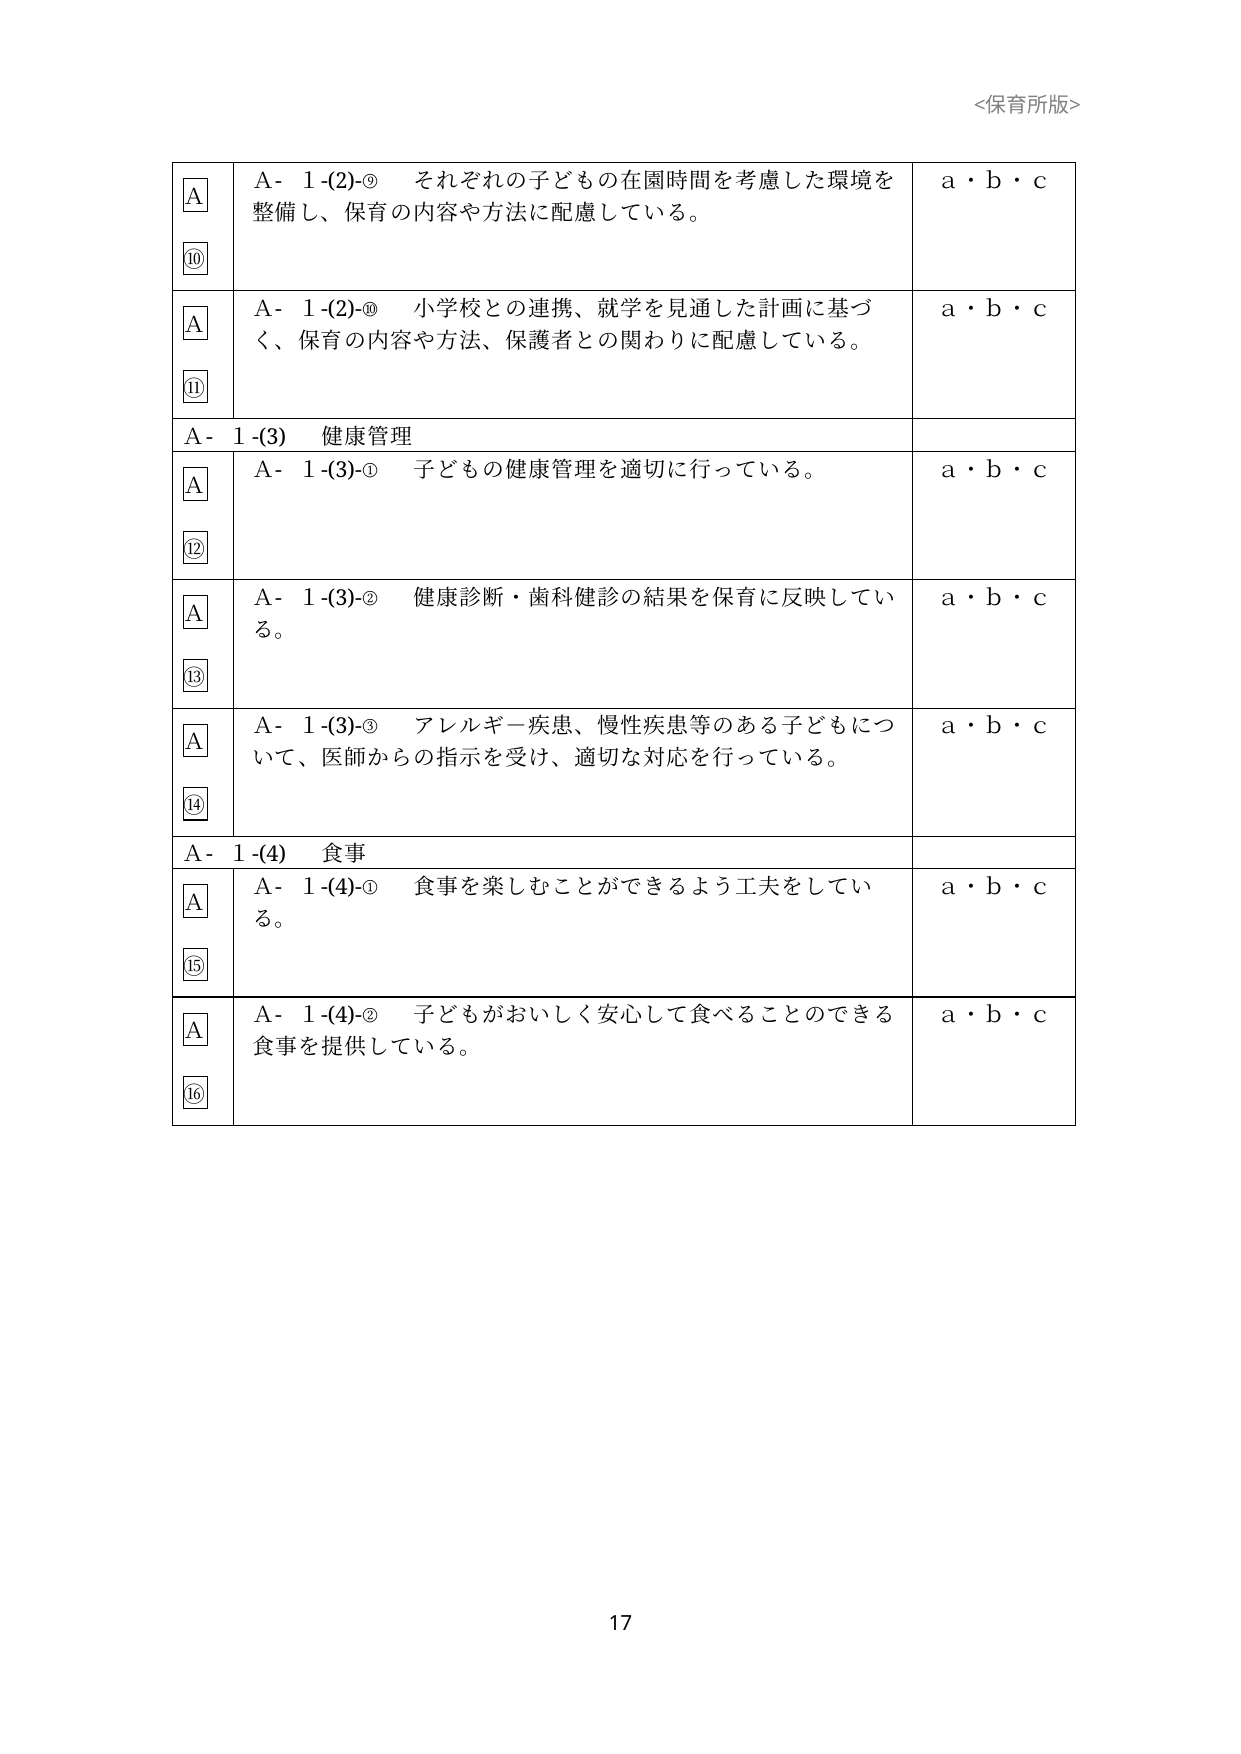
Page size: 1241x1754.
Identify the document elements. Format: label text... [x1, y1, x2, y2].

table_cell Ａ⑯ [173, 998, 233, 1124]
table_cell Ａ⑫ [173, 452, 233, 579]
table_cell [913, 419, 1075, 451]
table_cell Ａ-１-(4)-② 子どもがおいしく安心して食べることのできる食事を提供している。 [234, 998, 912, 1124]
table_cell ａ・ｂ・ｃ [913, 163, 1075, 290]
table_cell Ａ⑪ [173, 291, 233, 418]
table_cell ａ・ｂ・ｃ [913, 869, 1075, 996]
table_cell ａ・ｂ・ｃ [913, 291, 1075, 418]
table_cell ａ・ｂ・ｃ [913, 998, 1075, 1124]
table_cell Ａ-１-(3) 健康管理 [173, 419, 912, 451]
table_cell Ａ-１-(2)-⑩ 小学校との連携、就学を見通した計画に基づく、保育の内容や方法、保護者との関わりに配慮している。 [234, 291, 912, 418]
table_cell ａ・ｂ・ｃ [913, 709, 1075, 836]
table_cell Ａ⑩ [173, 163, 233, 290]
table_cell Ａ-１-(3)-① 子どもの健康管理を適切に行っている。 [234, 452, 912, 579]
table_cell Ａ⑮ [173, 869, 233, 996]
table_cell Ａ⑬ [173, 580, 233, 707]
table_cell Ａ-１-(3)-② 健康診断・歯科健診の結果を保育に反映している。 [234, 580, 912, 707]
table_cell ａ・ｂ・ｃ [913, 452, 1075, 579]
table_cell ａ・ｂ・ｃ [913, 580, 1075, 707]
table_cell Ａ-１-(4)-① 食事を楽しむことができるよう工夫をしている。 [234, 869, 912, 996]
table_cell Ａ-１-(4) 食事 [173, 837, 912, 868]
table_cell Ａ-１-(2)-⑨ それぞれの子どもの在園時間を考慮した環境を整備し、保育の内容や方法に配慮している。 [234, 163, 912, 290]
table_cell [913, 837, 1075, 868]
table_cell Ａ-１-(3)-③ アレルギ－疾患、慢性疾患等のある子どもについて、医師からの指示を受け、適切な対応を行っている。 [234, 709, 912, 836]
table_cell Ａ⑭ [173, 709, 233, 836]
